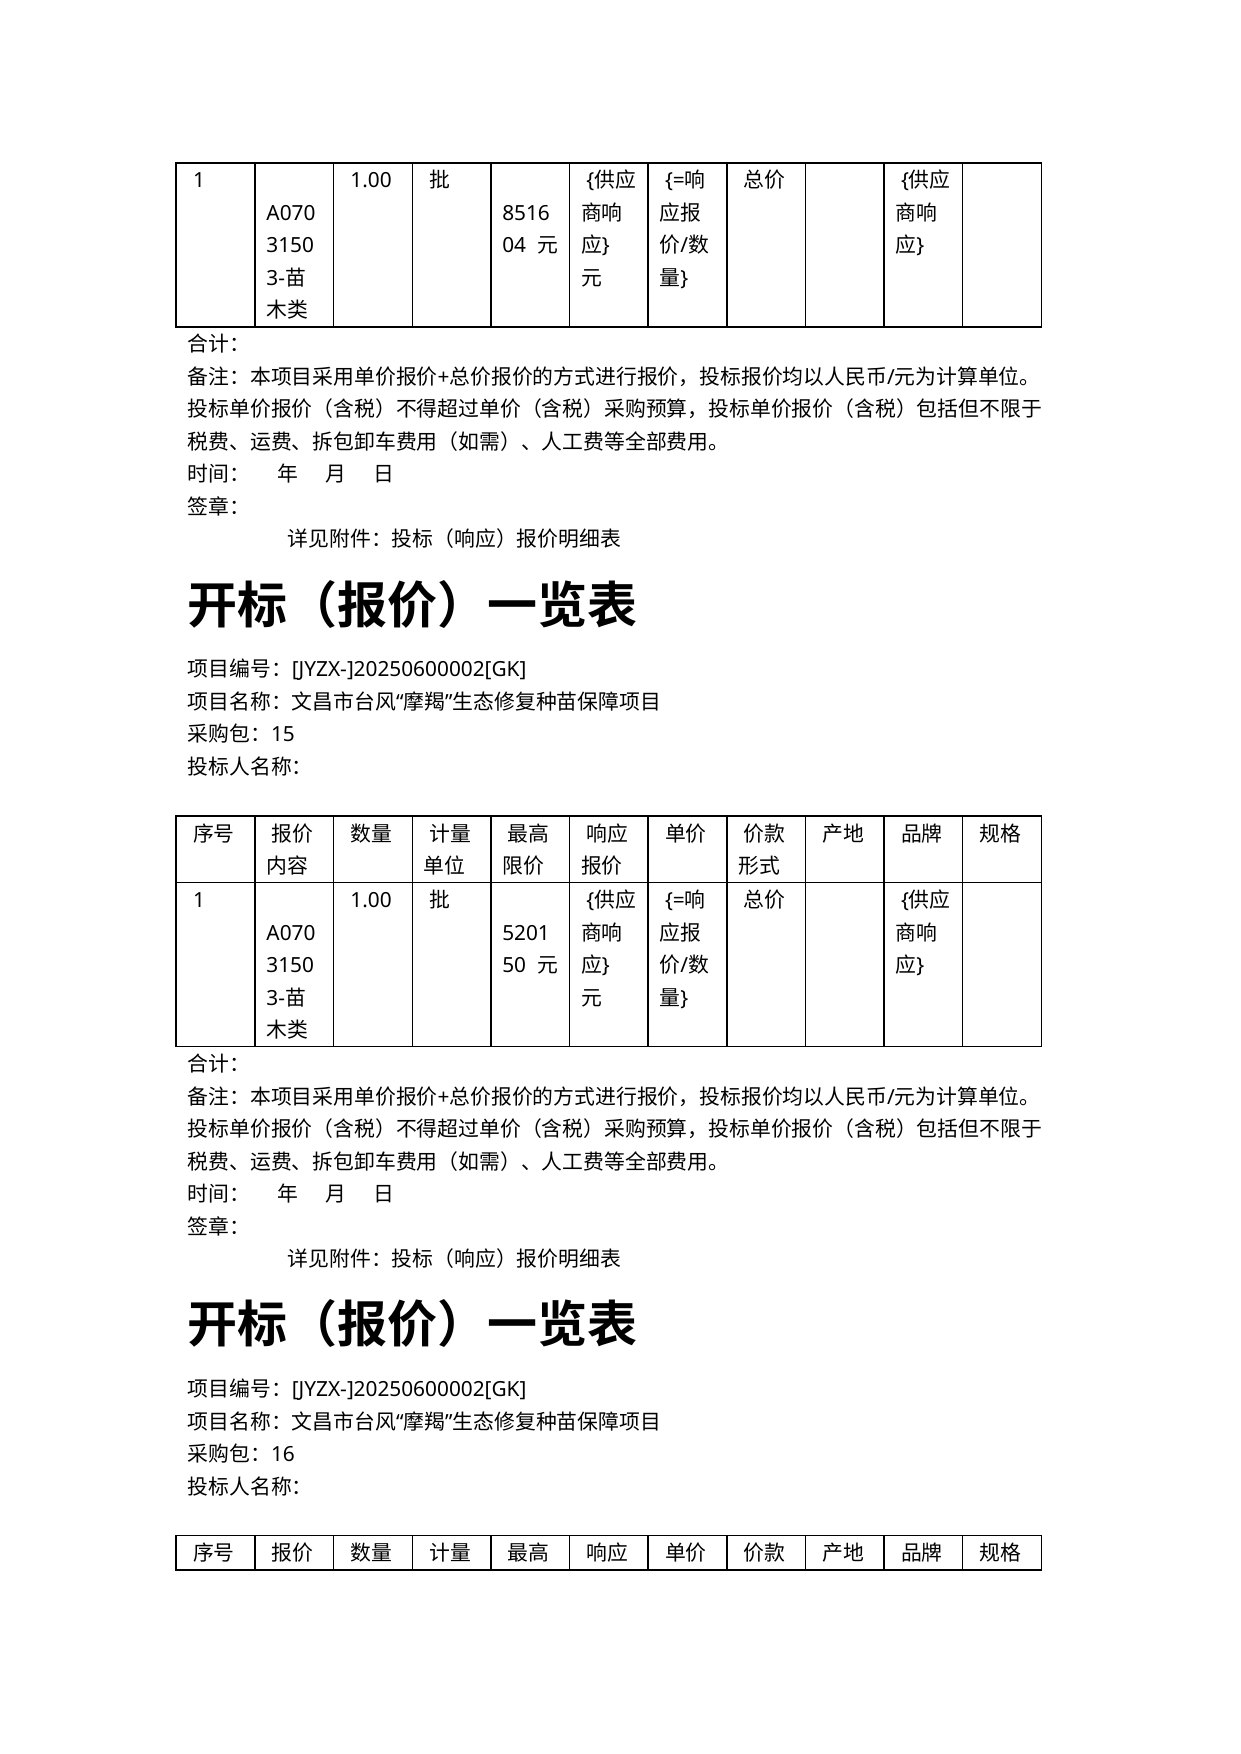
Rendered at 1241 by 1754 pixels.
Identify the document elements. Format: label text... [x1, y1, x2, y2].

text 签章： [187, 490, 1053, 523]
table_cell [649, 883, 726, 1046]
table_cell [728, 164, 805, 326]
text 开标（报价）一览表 [187, 555, 1053, 653]
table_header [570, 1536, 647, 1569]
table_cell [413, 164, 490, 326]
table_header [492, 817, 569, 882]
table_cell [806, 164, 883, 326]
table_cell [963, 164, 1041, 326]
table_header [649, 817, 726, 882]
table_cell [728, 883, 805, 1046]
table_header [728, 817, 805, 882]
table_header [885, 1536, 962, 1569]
text 开标（报价）一览表 [187, 1275, 1053, 1372]
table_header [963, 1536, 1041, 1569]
text 合计： [187, 1047, 1053, 1080]
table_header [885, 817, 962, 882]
text 投标人名称： [187, 750, 1053, 783]
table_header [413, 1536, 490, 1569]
text 详见附件：投标（响应）报价明细表 [187, 1242, 1053, 1275]
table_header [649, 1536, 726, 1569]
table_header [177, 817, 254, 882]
text 项目名称：文昌市台风“摩羯”生态修复种苗保障项目 [187, 685, 1053, 718]
text 项目编号：[JYZX-]20250600002[GK] [187, 653, 1053, 685]
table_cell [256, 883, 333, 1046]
text 采购包：15 [187, 718, 1053, 750]
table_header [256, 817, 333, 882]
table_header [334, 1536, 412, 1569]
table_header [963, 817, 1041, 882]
text 备注：本项目采用单价报价+总价报价的方式进行报价，投标报价均以人民币/元为计算单位。投标单价报价（含税）不得超过单价（含税）采购预算，投标单价报价（含税）包括但不限于税费、运费、拆包卸车费用（如需）、人工费等全部费用。 [187, 360, 1053, 458]
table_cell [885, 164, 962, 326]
text 时间： 年 月 日 [187, 1177, 1053, 1210]
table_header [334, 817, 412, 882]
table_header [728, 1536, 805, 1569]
text 详见附件：投标（响应）报价明细表 [187, 523, 1053, 555]
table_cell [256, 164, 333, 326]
text 签章： [187, 1210, 1053, 1242]
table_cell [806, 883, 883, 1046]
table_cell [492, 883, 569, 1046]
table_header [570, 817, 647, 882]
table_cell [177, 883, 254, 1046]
text 采购包：16 [187, 1437, 1053, 1470]
text 备注：本项目采用单价报价+总价报价的方式进行报价，投标报价均以人民币/元为计算单位。投标单价报价（含税）不得超过单价（含税）采购预算，投标单价报价（含税）包括但不限于税费、运费、拆包卸车费用（如需）、人工费等全部费用。 [187, 1080, 1053, 1177]
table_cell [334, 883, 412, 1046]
text 时间： 年 月 日 [187, 458, 1053, 490]
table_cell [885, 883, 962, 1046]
text 合计： [187, 328, 1053, 360]
text 项目名称：文昌市台风“摩羯”生态修复种苗保障项目 [187, 1405, 1053, 1437]
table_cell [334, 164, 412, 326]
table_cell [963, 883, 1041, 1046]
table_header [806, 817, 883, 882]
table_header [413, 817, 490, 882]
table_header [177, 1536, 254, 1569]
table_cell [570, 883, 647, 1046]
text 项目编号：[JYZX-]20250600002[GK] [187, 1372, 1053, 1405]
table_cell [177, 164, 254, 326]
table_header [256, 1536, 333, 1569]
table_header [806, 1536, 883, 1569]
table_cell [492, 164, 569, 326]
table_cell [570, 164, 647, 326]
text 投标人名称： [187, 1470, 1053, 1502]
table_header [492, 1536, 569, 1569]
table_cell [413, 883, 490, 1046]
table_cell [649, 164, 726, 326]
